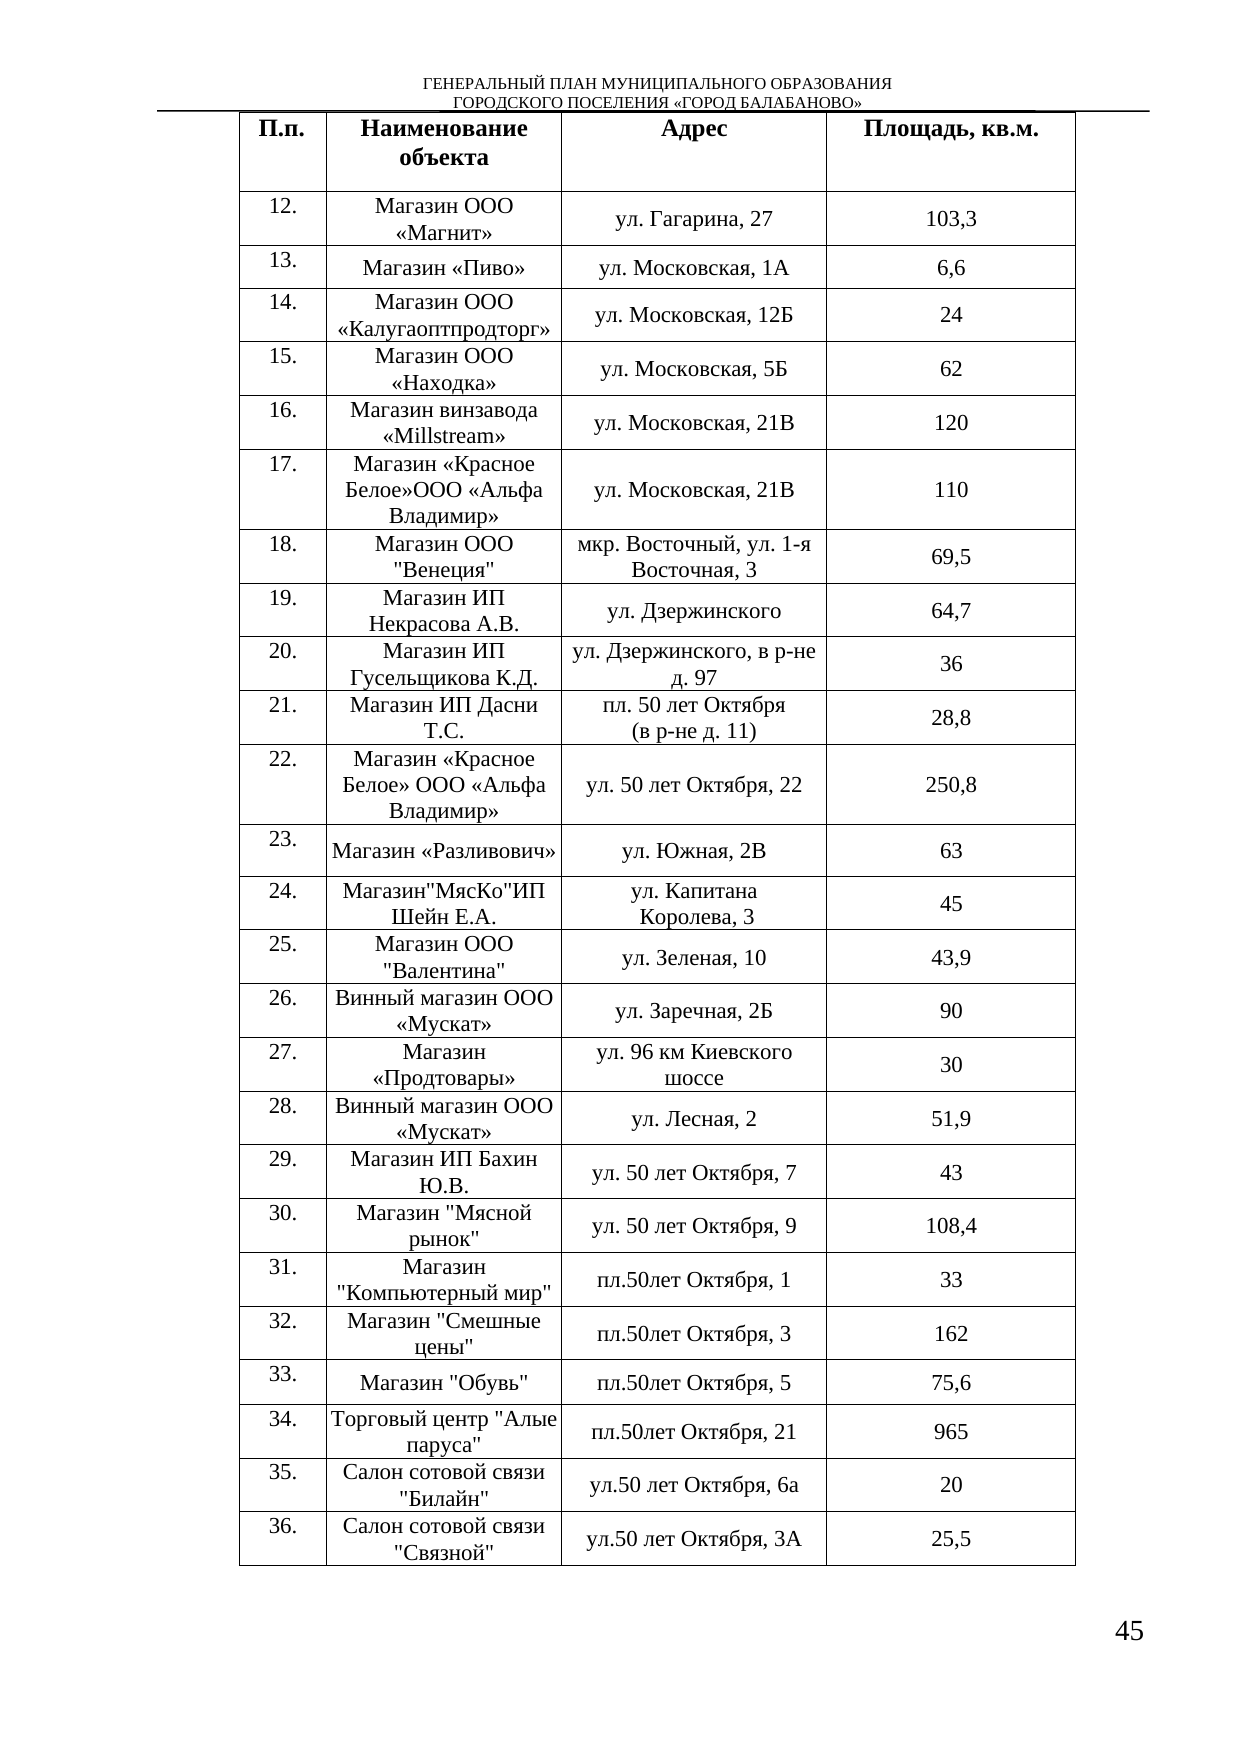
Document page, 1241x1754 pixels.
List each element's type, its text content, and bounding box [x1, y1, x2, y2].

table_cell ул. Московская, 12Б [562, 289, 826, 341]
table_cell 250,8 [827, 745, 1075, 824]
table_cell 25,5 [827, 1512, 1075, 1565]
table_cell Магазин ООО "Валентина" [327, 930, 561, 983]
table_cell Магазин "Обувь" [327, 1360, 561, 1404]
table_cell 90 [827, 984, 1075, 1037]
table_cell 28,8 [827, 691, 1075, 744]
table_cell ул. 50 лет Октября, 22 [562, 745, 826, 824]
table_header Наименование объекта [327, 113, 561, 191]
table_cell 20. [240, 637, 326, 690]
table_cell 36. [240, 1512, 326, 1565]
table_cell ул. 50 лет Октября, 9 [562, 1199, 826, 1252]
table_cell 15. [240, 342, 326, 395]
table_cell 43 [827, 1145, 1075, 1198]
table_cell 26. [240, 984, 326, 1037]
table_cell Магазин ООО «Магнит» [327, 192, 561, 245]
table_cell Магазин «Красное Белое»ООО «Альфа Владимир» [327, 450, 561, 529]
table_cell Магазин ИП Бахин Ю.В. [327, 1145, 561, 1198]
table_cell 33 [827, 1253, 1075, 1306]
table_cell 27. [240, 1038, 326, 1091]
table_cell 19. [240, 584, 326, 636]
table_cell 6,6 [827, 246, 1075, 287]
table_cell 30. [240, 1199, 326, 1252]
table_cell 30 [827, 1038, 1075, 1091]
table_cell ул. Южная, 2В [562, 825, 826, 876]
table_cell 24. [240, 877, 326, 929]
table_header Площадь, кв.м. [827, 113, 1075, 191]
table_cell пл.50лет Октября, 21 [562, 1405, 826, 1457]
table_cell ул. Лесная, 2 [562, 1092, 826, 1144]
table_cell ул. Заречная, 2Б [562, 984, 826, 1037]
table_cell 103,3 [827, 192, 1075, 245]
table_cell Салон сотовой связи "Связной" [327, 1512, 561, 1565]
table_cell ул. Зеленая, 10 [562, 930, 826, 983]
table_cell ул. Дзержинского [562, 584, 826, 636]
table_cell Магазин"МясКо"ИП Шейн Е.А. [327, 877, 561, 929]
table_cell 63 [827, 825, 1075, 876]
table_cell 51,9 [827, 1092, 1075, 1144]
table_cell 14. [240, 289, 326, 341]
table_cell 43,9 [827, 930, 1075, 983]
table_cell 12. [240, 192, 326, 245]
table_cell 13. [240, 246, 326, 287]
table_cell 20 [827, 1459, 1075, 1511]
table_cell Магазин «Продтовары» [327, 1038, 561, 1091]
table_cell Магазин «Красное Белое» ООО «Альфа Владимир» [327, 745, 561, 824]
table_cell 34. [240, 1405, 326, 1457]
table_cell мкр. Восточный, ул. 1-я Восточная, 3 [562, 530, 826, 582]
table_cell ул. Московская, 1А [562, 246, 826, 287]
table_cell 16. [240, 396, 326, 449]
table_cell 162 [827, 1307, 1075, 1359]
table_cell Магазин ИП Дасни Т.С. [327, 691, 561, 744]
table_cell Винный магазин ООО «Мускат» [327, 984, 561, 1037]
table_cell 35. [240, 1459, 326, 1511]
table_cell пл. 50 лет Октября (в р-не д. 11) [562, 691, 826, 744]
table_cell Магазин "Мясной рынок" [327, 1199, 561, 1252]
table_cell 17. [240, 450, 326, 529]
table_cell Магазин «Пиво» [327, 246, 561, 287]
table_cell ул.50 лет Октября, 6а [562, 1459, 826, 1511]
table_cell Магазин ООО «Находка» [327, 342, 561, 395]
table_cell 75,6 [827, 1360, 1075, 1404]
table_cell Винный магазин ООО «Мускат» [327, 1092, 561, 1144]
table_cell 29. [240, 1145, 326, 1198]
table_cell Магазин ИП Некрасова А.В. [327, 584, 561, 636]
table_cell 25. [240, 930, 326, 983]
table_cell 33. [240, 1360, 326, 1404]
table_cell ул. Гагарина, 27 [562, 192, 826, 245]
table_cell Магазин ООО «Калугаоптпродторг» [327, 289, 561, 341]
table_cell пл.50лет Октября, 3 [562, 1307, 826, 1359]
table_cell 64,7 [827, 584, 1075, 636]
table_cell 22. [240, 745, 326, 824]
table_cell 24 [827, 289, 1075, 341]
table_cell Магазин "Смешные цены" [327, 1307, 561, 1359]
table_cell 23. [240, 825, 326, 876]
table_cell пл.50лет Октября, 1 [562, 1253, 826, 1306]
table_cell ул.50 лет Октября, 3А [562, 1512, 826, 1565]
table_cell 108,4 [827, 1199, 1075, 1252]
table_cell 18. [240, 530, 326, 582]
table_cell 21. [240, 691, 326, 744]
table_header П.п. [240, 113, 326, 191]
table_cell Магазин ООО "Венеция" [327, 530, 561, 582]
table_cell Торговый центр "Алые паруса" [327, 1405, 561, 1457]
table_header Адрес [562, 113, 826, 191]
table_cell 31. [240, 1253, 326, 1306]
table_cell 62 [827, 342, 1075, 395]
table_cell 965 [827, 1405, 1075, 1457]
table_cell ул. Московская, 21В [562, 450, 826, 529]
table_cell ул. 96 км Киевского шоссе [562, 1038, 826, 1091]
table_cell ул. Дзержинского, в р-не д. 97 [562, 637, 826, 690]
table_cell 45 [827, 877, 1075, 929]
table_cell 69,5 [827, 530, 1075, 582]
table_cell Магазин ИП Гусельщикова К.Д. [327, 637, 561, 690]
table_cell 36 [827, 637, 1075, 690]
table_cell Магазин "Компьютерный мир" [327, 1253, 561, 1306]
table_cell ул. Капитана Королева, 3 [562, 877, 826, 929]
table_cell Салон сотовой связи "Билайн" [327, 1459, 561, 1511]
table_cell 110 [827, 450, 1075, 529]
table_cell Магазин «Разливович» [327, 825, 561, 876]
table_cell 120 [827, 396, 1075, 449]
table_cell ул. 50 лет Октября, 7 [562, 1145, 826, 1198]
table_cell 28. [240, 1092, 326, 1144]
table_cell пл.50лет Октября, 5 [562, 1360, 826, 1404]
table_cell ул. Московская, 5Б [562, 342, 826, 395]
table_cell 32. [240, 1307, 326, 1359]
table_cell Магазин винзавода «Millstream» [327, 396, 561, 449]
table_cell ул. Московская, 21В [562, 396, 826, 449]
